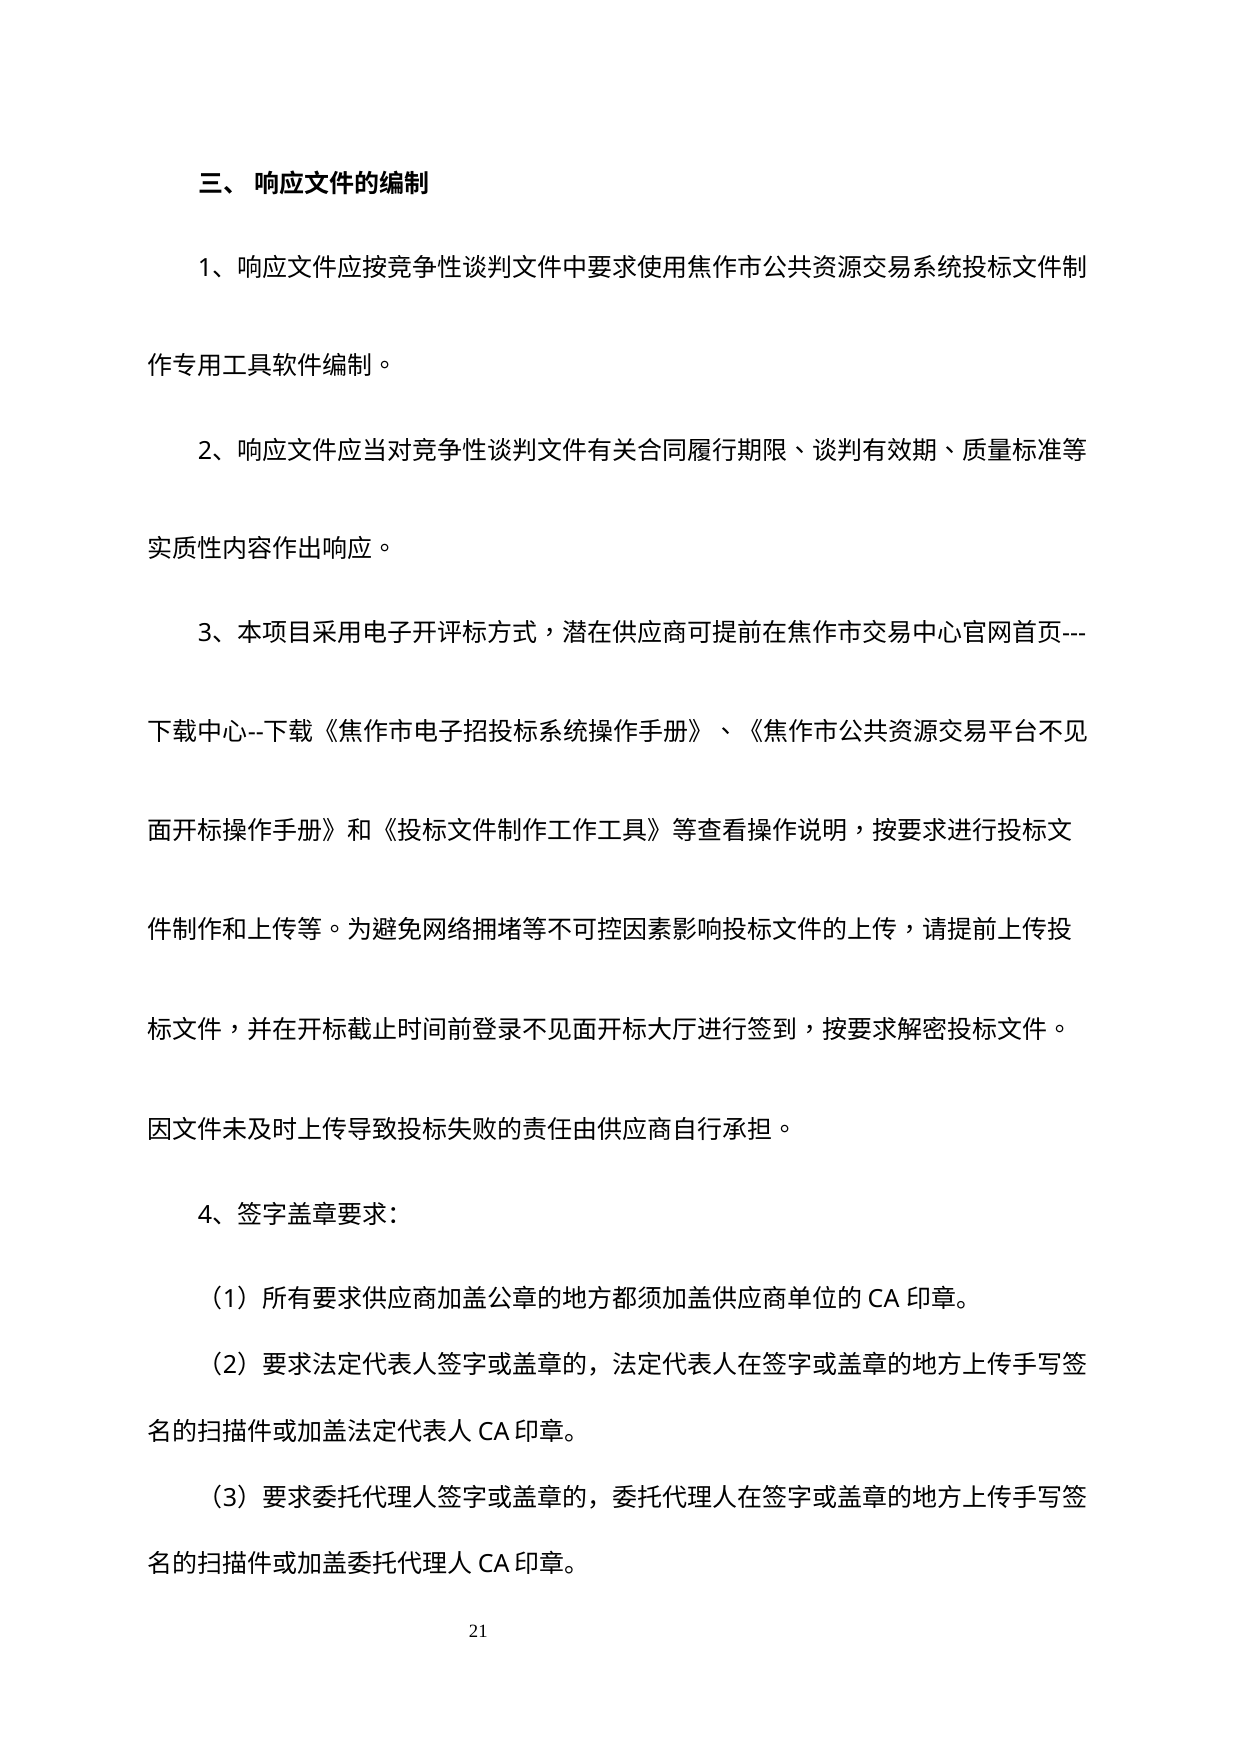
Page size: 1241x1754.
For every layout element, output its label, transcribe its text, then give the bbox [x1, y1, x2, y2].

text （3）要求委托代理人签字或盖章的，委托代理人在签字或盖章的地方上传手写签名的扫描件或加盖委托代理人CA印章。 [148, 1462, 1090, 1595]
text 三、 响应文件的编制 [148, 148, 1090, 214]
text （1）所有要求供应商加盖公章的地方都须加盖供应商单位的 CA 印章。 [148, 1263, 1090, 1330]
text 1、响应文件应按竞争性谈判文件中要求使用焦作市公共资源交易系统投标文件制作专用工具软件编制。 [148, 233, 1090, 398]
text 3、本项目采用电子开评标方式，潜在供应商可提前在焦作市交易中心官网首页---下载中心--下载《焦作市电子招投标系统操作手册》、《焦作市公共资源交易平台不见面开标操作手册》和《投标文件制作工作工具》等查看操作说明，按要求进行投标文件制作和上传等。为避免网络拥堵等不可控因素影响投标文件的上传，请提前上传投标文件，并在开标截止时间前登录不见面开标大厅进行签到，按要求解密投标文件。因文件未及时上传导致投标失败的责任由供应商自行承担。 [148, 598, 1090, 1161]
text 4、签字盖章要求： [148, 1179, 1090, 1245]
text （2）要求法定代表人签字或盖章的，法定代表人在签字或盖章的地方上传手写签名的扫描件或加盖法定代表人CA印章。 [148, 1330, 1090, 1462]
text 2、响应文件应当对竞争性谈判文件有关合同履行期限、谈判有效期、质量标准等实质性内容作出响应。 [148, 415, 1090, 581]
